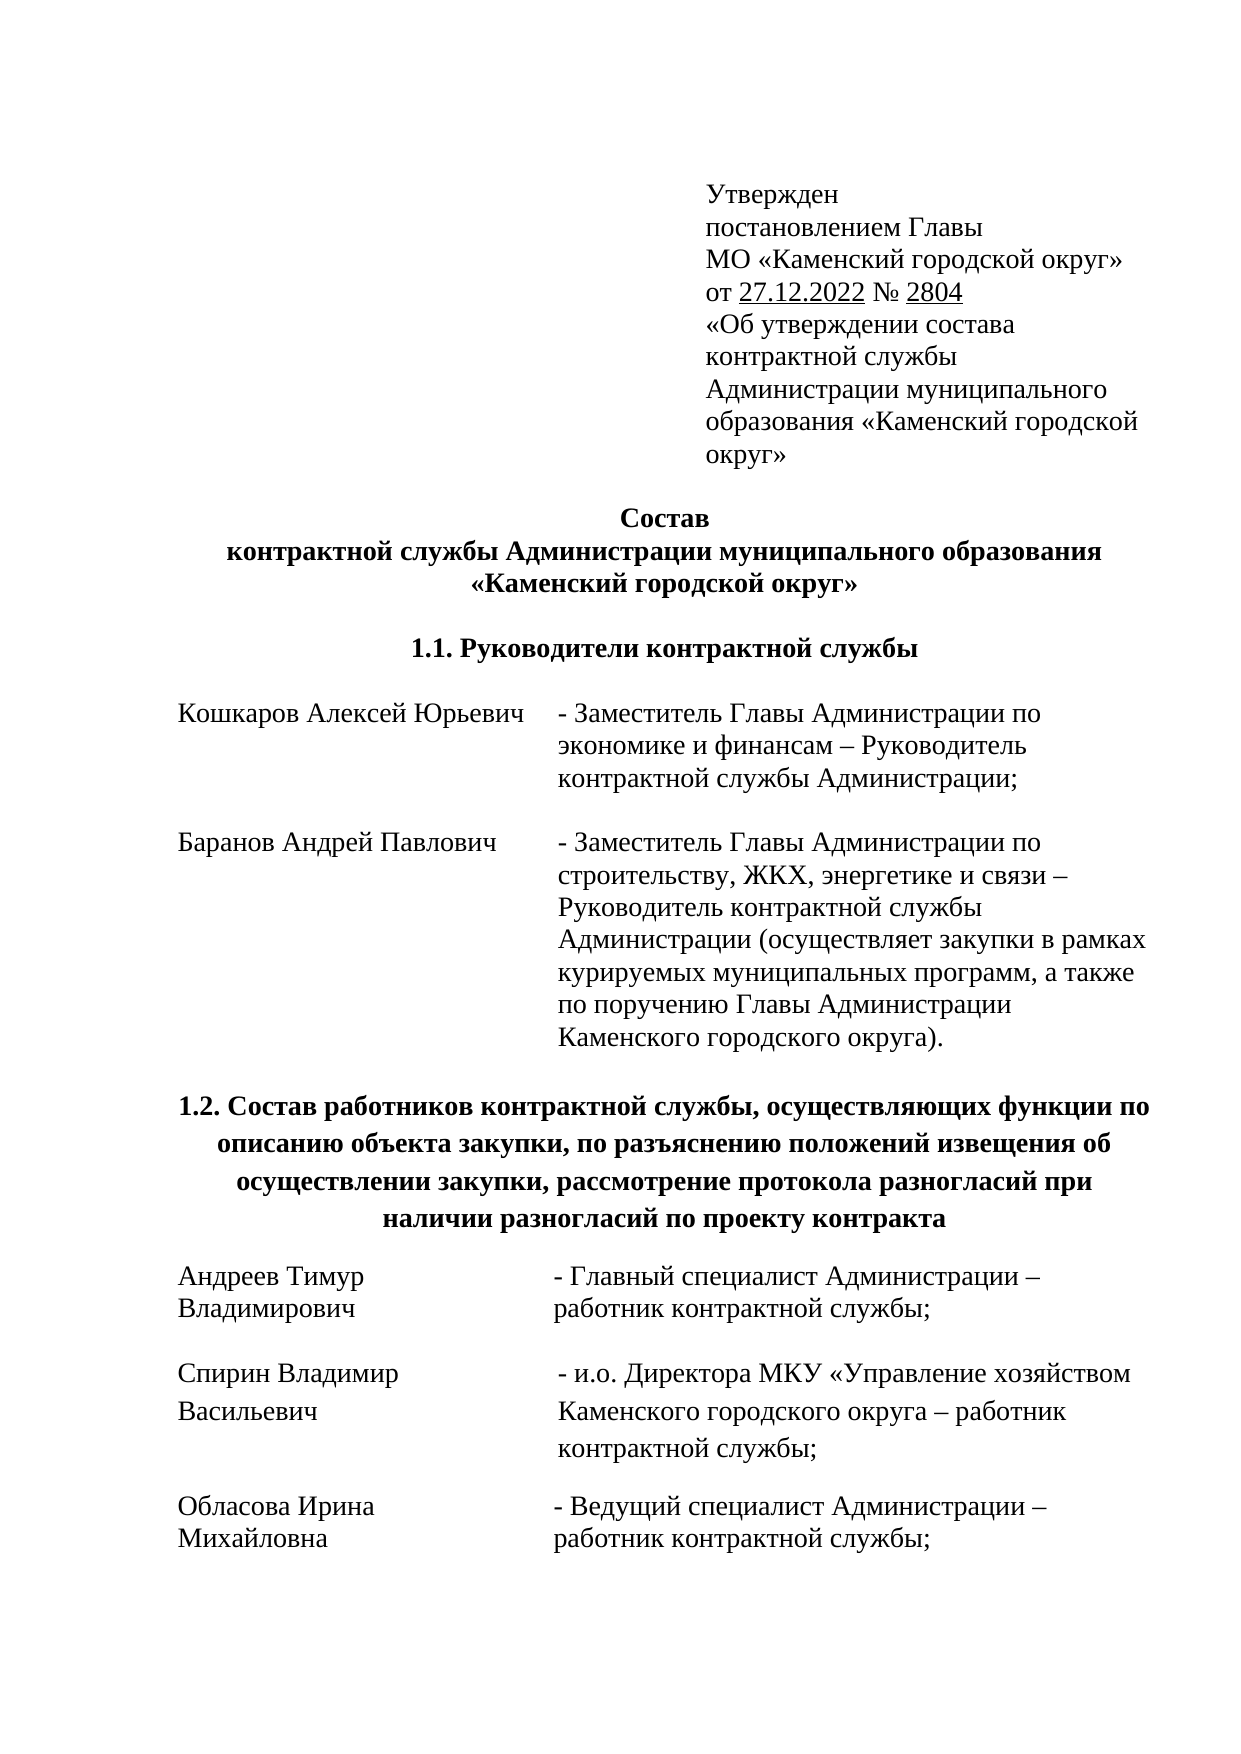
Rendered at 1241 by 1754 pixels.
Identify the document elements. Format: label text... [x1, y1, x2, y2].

table_cell Спирин Владимир Васильевич [166, 1356, 546, 1489]
table_cell Баранов Андрей Павлович [166, 825, 546, 1052]
table_cell - и.о. Директора МКУ «Управление хозяйством Каменского городского округа – работник контрактной службы; [546, 1356, 1163, 1489]
table_cell Андреев Тимур Владимирович [166, 1259, 542, 1356]
table_cell Кошкаров Алексей Юрьевич [166, 696, 546, 825]
table_cell - Главный специалист Администрации – работник контрактной службы; [542, 1259, 1163, 1356]
table_header Утвержден постановлением Главы МО «Каменский городской округ» от 27.12.2022 № 2804 «Об утверждении состава контрактной службы Администрации муниципального образования «Каменский городской округ» [694, 178, 1163, 469]
text контрактной службы Администрации муниципального образования «Каменский городской округ» [177, 534, 1152, 599]
text Состав [177, 501, 1152, 534]
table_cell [542, 1489, 1163, 1618]
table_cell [166, 1489, 542, 1618]
table_header 1.1. Руководители контрактной службы [166, 631, 1163, 696]
table_cell - Заместитель Главы Администрации по экономике и финансам – Руководитель контрактной службы Администрации; [546, 696, 1163, 825]
table_cell - Заместитель Главы Администрации по строительству, ЖКХ, энергетике и связи – Руководитель контрактной службы Администрации (осуществляет закупки в рамках курируемых муниципальных программ, а также по поручению Главы Администрации Каменского городского округа). [546, 825, 1163, 1052]
table_header 1.2. Состав работников контрактной службы, осуществляющих функции по описанию объекта закупки, по разъяснению положений извещения об осуществлении закупки, рассмотрение протокола разногласий при наличии разногласий по проекту контракта [166, 1089, 1163, 1259]
